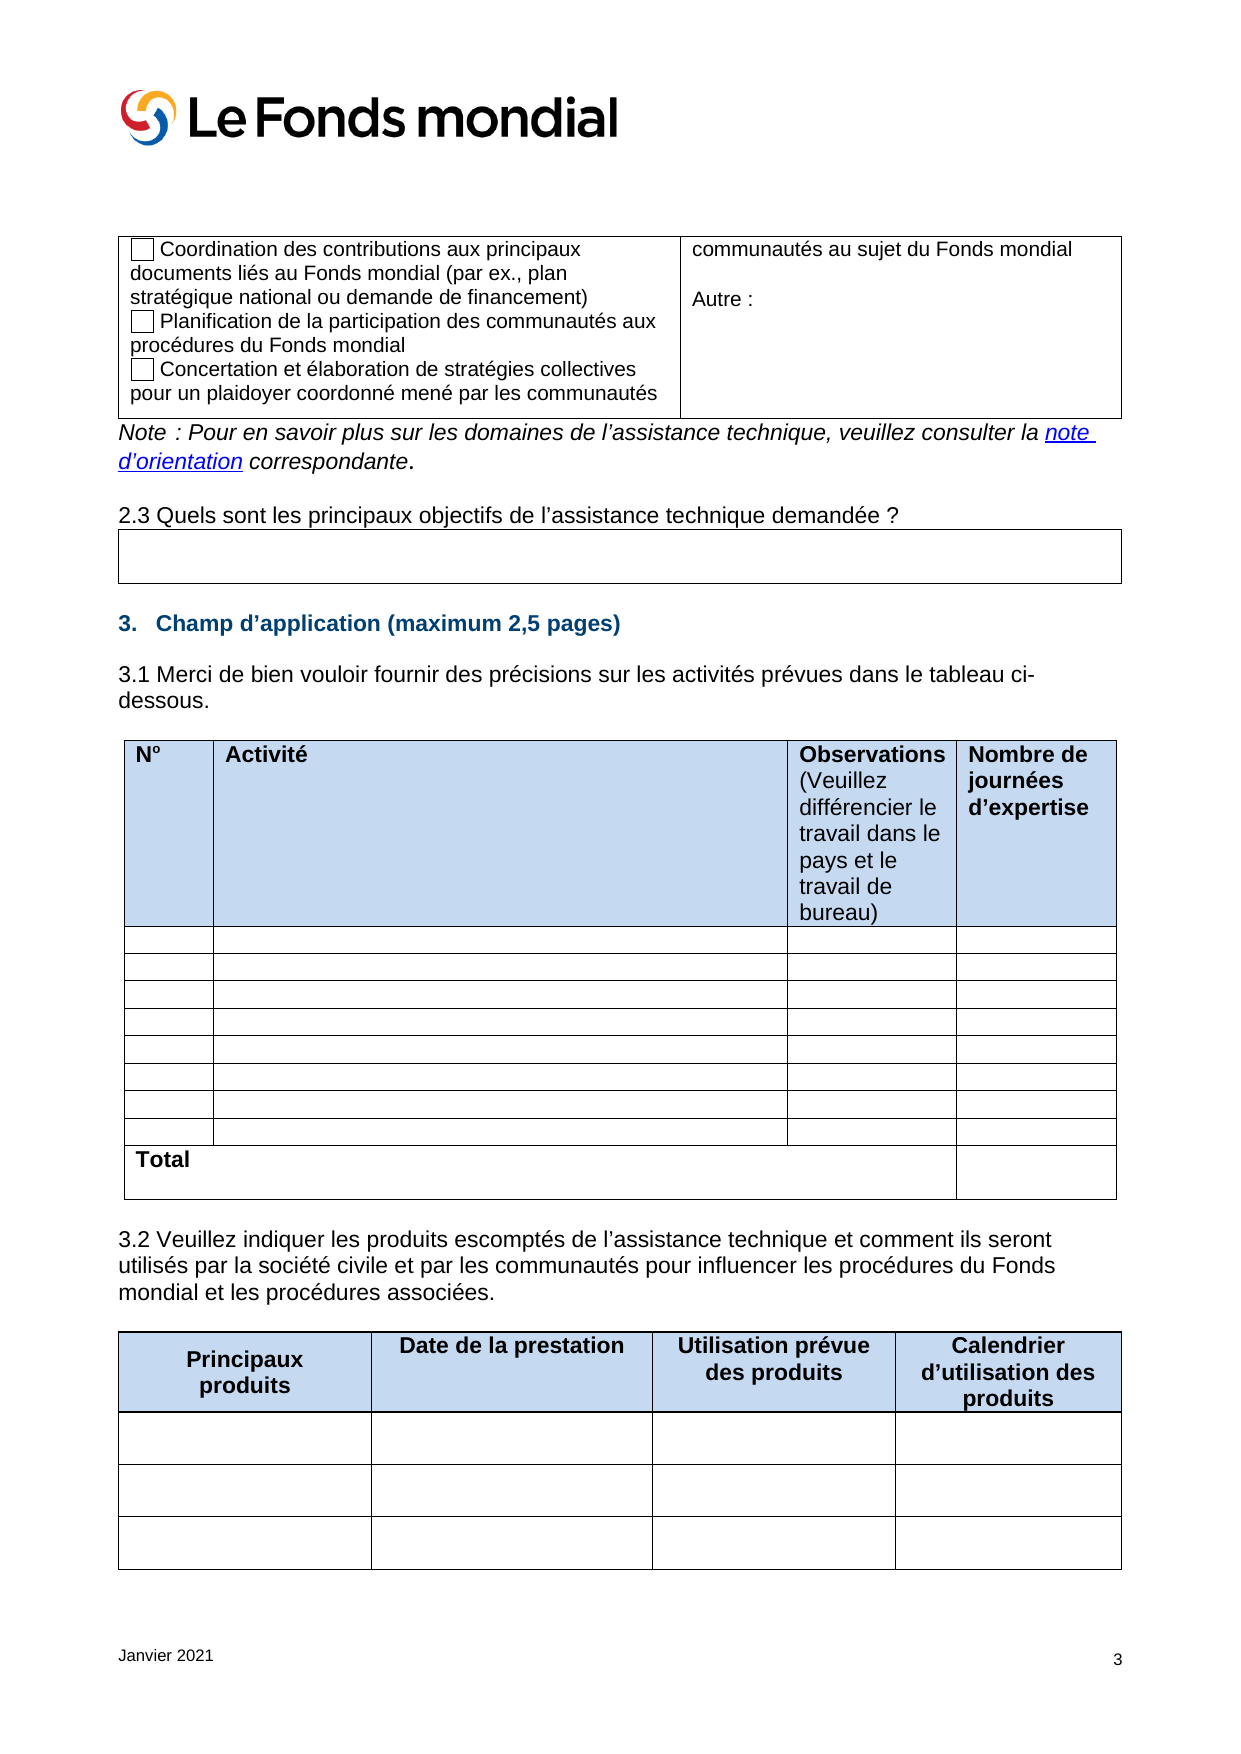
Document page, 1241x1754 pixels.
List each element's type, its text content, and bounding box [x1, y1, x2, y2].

table_cell [957, 1146, 1116, 1198]
table_cell [653, 1517, 895, 1569]
text Note : Pour en savoir plus sur les domaines de l’assistance technique, veuillez consulter la note d’orientation correspondante. [118, 419, 1122, 476]
table_cell [653, 1465, 895, 1516]
table_cell [119, 1465, 371, 1516]
table_header Observations (Veuillez différencier le travail dans le pays et le travail de bureau) [788, 741, 956, 926]
table_cell [896, 1413, 1121, 1464]
table_cell [896, 1465, 1121, 1516]
table_cell [372, 1413, 652, 1464]
table_cell [125, 954, 213, 980]
table_header Activité [214, 741, 787, 926]
table_cell [957, 1036, 1116, 1063]
text 3.2 Veuillez indiquer les produits escomptés de l’assistance technique et comment ils seront utilisés par la société civile et par les communautés pour influencer les procédures du Fonds mondial et les procédures associées. [118, 1226, 1122, 1305]
table_cell [372, 1517, 652, 1569]
table_cell [125, 1091, 213, 1117]
table_header Principaux produits [119, 1333, 371, 1411]
table_header [119, 530, 1121, 583]
text 2.3 Quels sont les principaux objectifs de l’assistance technique demandée ? [118, 502, 1122, 529]
table_cell [214, 954, 787, 980]
table_cell [125, 1036, 213, 1063]
table_cell [788, 1009, 956, 1035]
table_cell [119, 1517, 371, 1569]
table_cell [896, 1517, 1121, 1569]
table_cell [957, 1119, 1116, 1145]
text 3.1 Merci de bien vouloir fournir des précisions sur les activités prévues dans le tableau ci-dessous. [118, 661, 1122, 714]
table_header No [125, 741, 213, 926]
table_cell [788, 927, 956, 953]
table_cell [788, 1119, 956, 1145]
table_cell [957, 927, 1116, 953]
table_cell [788, 981, 956, 1008]
table_cell [653, 1413, 895, 1464]
table_cell [125, 1009, 213, 1035]
table_cell [214, 1036, 787, 1063]
table_header Date de la prestation [372, 1333, 652, 1411]
table_cell [214, 927, 787, 953]
table_cell [788, 954, 956, 980]
table_cell [788, 1091, 956, 1117]
table_cell [957, 1064, 1116, 1090]
table_cell [214, 1119, 787, 1145]
table_cell [957, 1009, 1116, 1035]
table_cell [125, 981, 213, 1008]
table_cell [125, 1064, 213, 1090]
table_header Nombre de journées d’expertise [957, 741, 1116, 926]
table_cell [957, 981, 1116, 1008]
table_cell [788, 1064, 956, 1090]
list Champ d’application (maximum 2,5 pages) [118, 610, 1122, 636]
table_cell [119, 1413, 371, 1464]
table_cell Total [125, 1146, 956, 1198]
table_cell [125, 927, 213, 953]
table_cell [957, 954, 1116, 980]
table_cell [957, 1091, 1116, 1117]
picture [118, 88, 620, 147]
table_cell [214, 1009, 787, 1035]
table_cell [788, 1036, 956, 1063]
table_cell [372, 1465, 652, 1516]
table_cell [125, 1119, 213, 1145]
table_cell [214, 1064, 787, 1090]
table_header Calendrier d’utilisation des produits [896, 1333, 1121, 1411]
table_header Utilisation prévue des produits [653, 1333, 895, 1411]
table_cell [214, 1091, 787, 1117]
table_cell [214, 981, 787, 1008]
